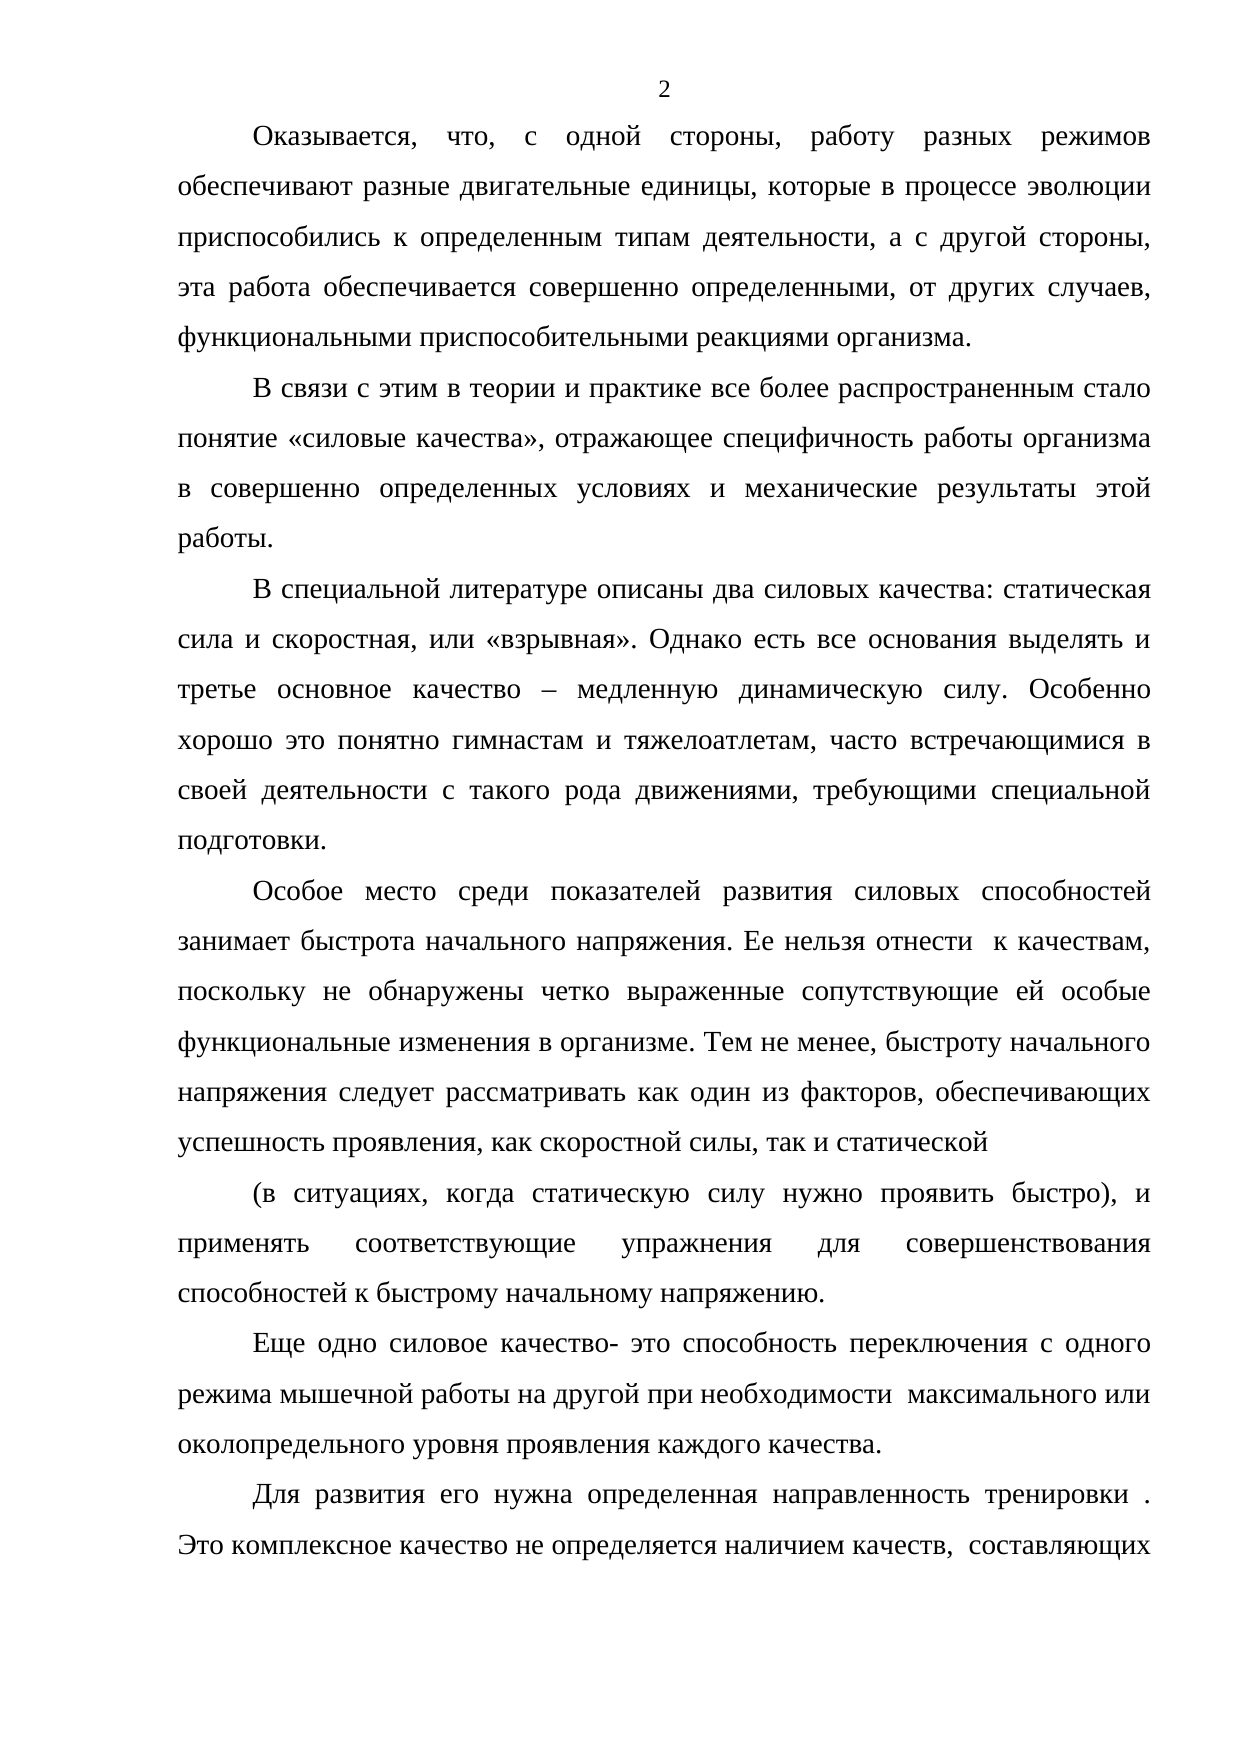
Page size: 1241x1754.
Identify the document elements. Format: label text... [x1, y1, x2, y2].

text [177, 1477, 1152, 1560]
text Еще одно силовое качество- это способность переключения с одного режима мышечной работы на другой при необходимости максимального или околопредельного уровня проявления каждого качества. [177, 1326, 1152, 1460]
text Оказывается, что, с одной стороны, работу разных режимов обеспечивают разные двигательные единицы, которые в процессе эволюции приспособились к определенным типам деятельности, а с другой стороны, эта работа обеспечивается совершенно определенными, от других случаев, функциональными приспособительными реакциями организма. [177, 118, 1152, 353]
text В специальной литературе описаны два силовых качества: статическая сила и скоростная, или «взрывная». Однако есть все основания выделять и третье основное качество – медленную динамическую силу. Особенно хорошо это понятно гимнастам и тяжелоатлетам, часто встречающимися в своей деятельности с такого рода движениями, требующими специальной подготовки. [177, 571, 1152, 856]
text (в ситуациях, когда статическую силу нужно проявить быстро), и применять соответствующие упражнения для совершенствования способностей к быстрому начальному напряжению. [177, 1175, 1152, 1309]
text В связи с этим в теории и практике все более распространенным стало понятие «силовые качества», отражающее специфичность работы организма в совершенно определенных условиях и механические результаты этой работы. [177, 370, 1152, 554]
text Особое место среди показателей развития силовых способностей занимает быстрота начального напряжения. Ее нельзя отнести к качествам, поскольку не обнаружены четко выраженные сопутствующие ей особые функциональные изменения в организме. Тем не менее, быстроту начального напряжения следует рассматривать как один из факторов, обеспечивающих успешность проявления, как скоростной силы, так и статической [177, 873, 1152, 1158]
